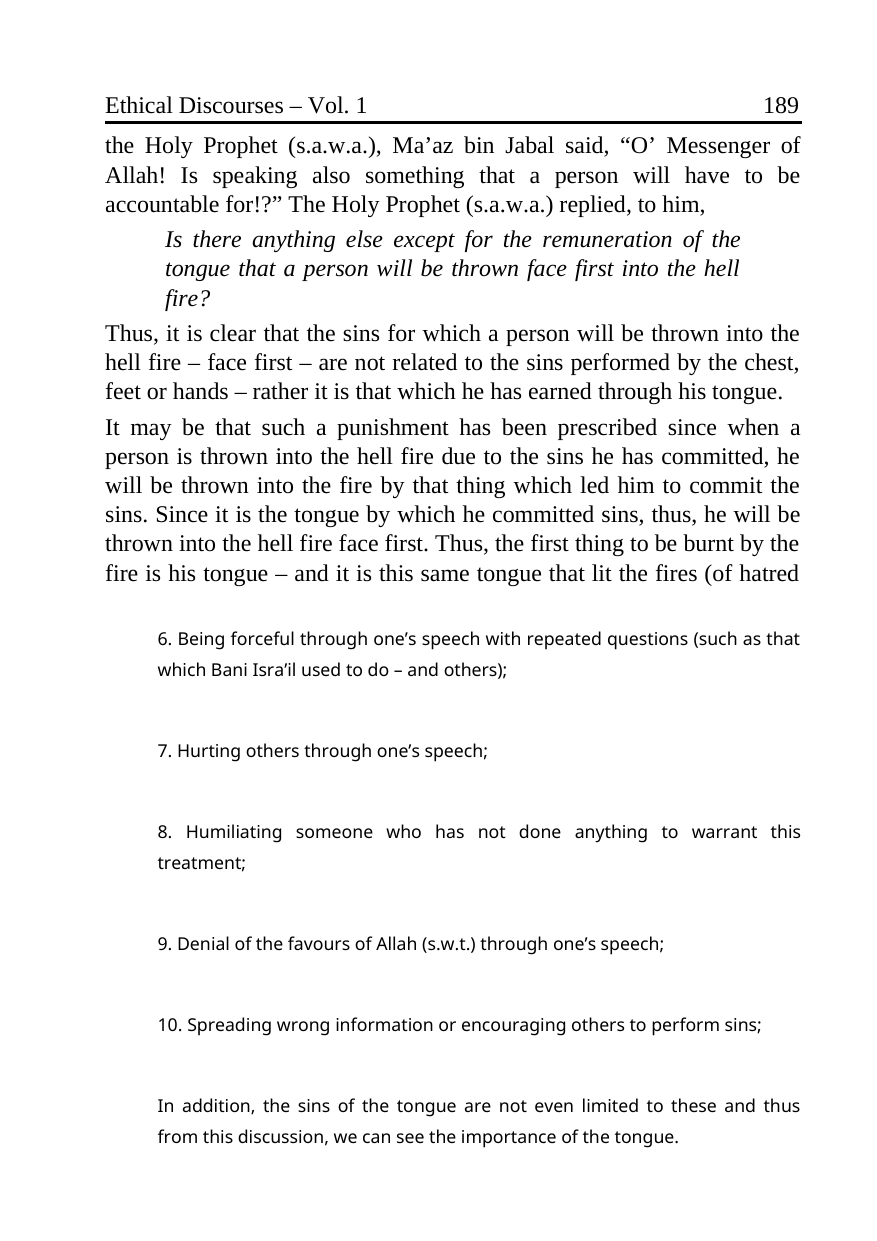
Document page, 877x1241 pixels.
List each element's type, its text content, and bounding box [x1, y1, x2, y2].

text Is there anything else except for the remuneration of the tongue that a person will be thrown face first into the hell fire? [165, 224, 742, 312]
text In relation to this tradition, there is an interesting interpretation which should spiritually move some people. We see that after this speech of the Holy Prophet (s.a.w.a.), Ma’az bin Jabal said, “O’ Messenger of Allah! Is speaking also something that a person will have to be accountable for!?” The Holy Prophet (s.a.w.a.) replied, to him, [105, 131, 802, 218]
text It may be that such a punishment has been prescribed since when a person is thrown into the hell fire due to the sins he has committed, he will be thrown into the fire by that thing which led him to commit the sins. Since it is the tongue by which he committed sins, thus, he will be thrown into the hell fire face first. Thus, the first thing to be burnt by the fire is his tongue – and it is this same tongue that lit the fires (of hatred and sin in the world) and it is this organ through which one (innocently) accused people and annoyed others. [105, 412, 802, 587]
text Thus, it is clear that the sins for which a person will be thrown into the hell fire – face first – are not related to the sins performed by the chest, feet or hands – rather it is that which he has earned through his tongue. [105, 318, 802, 406]
